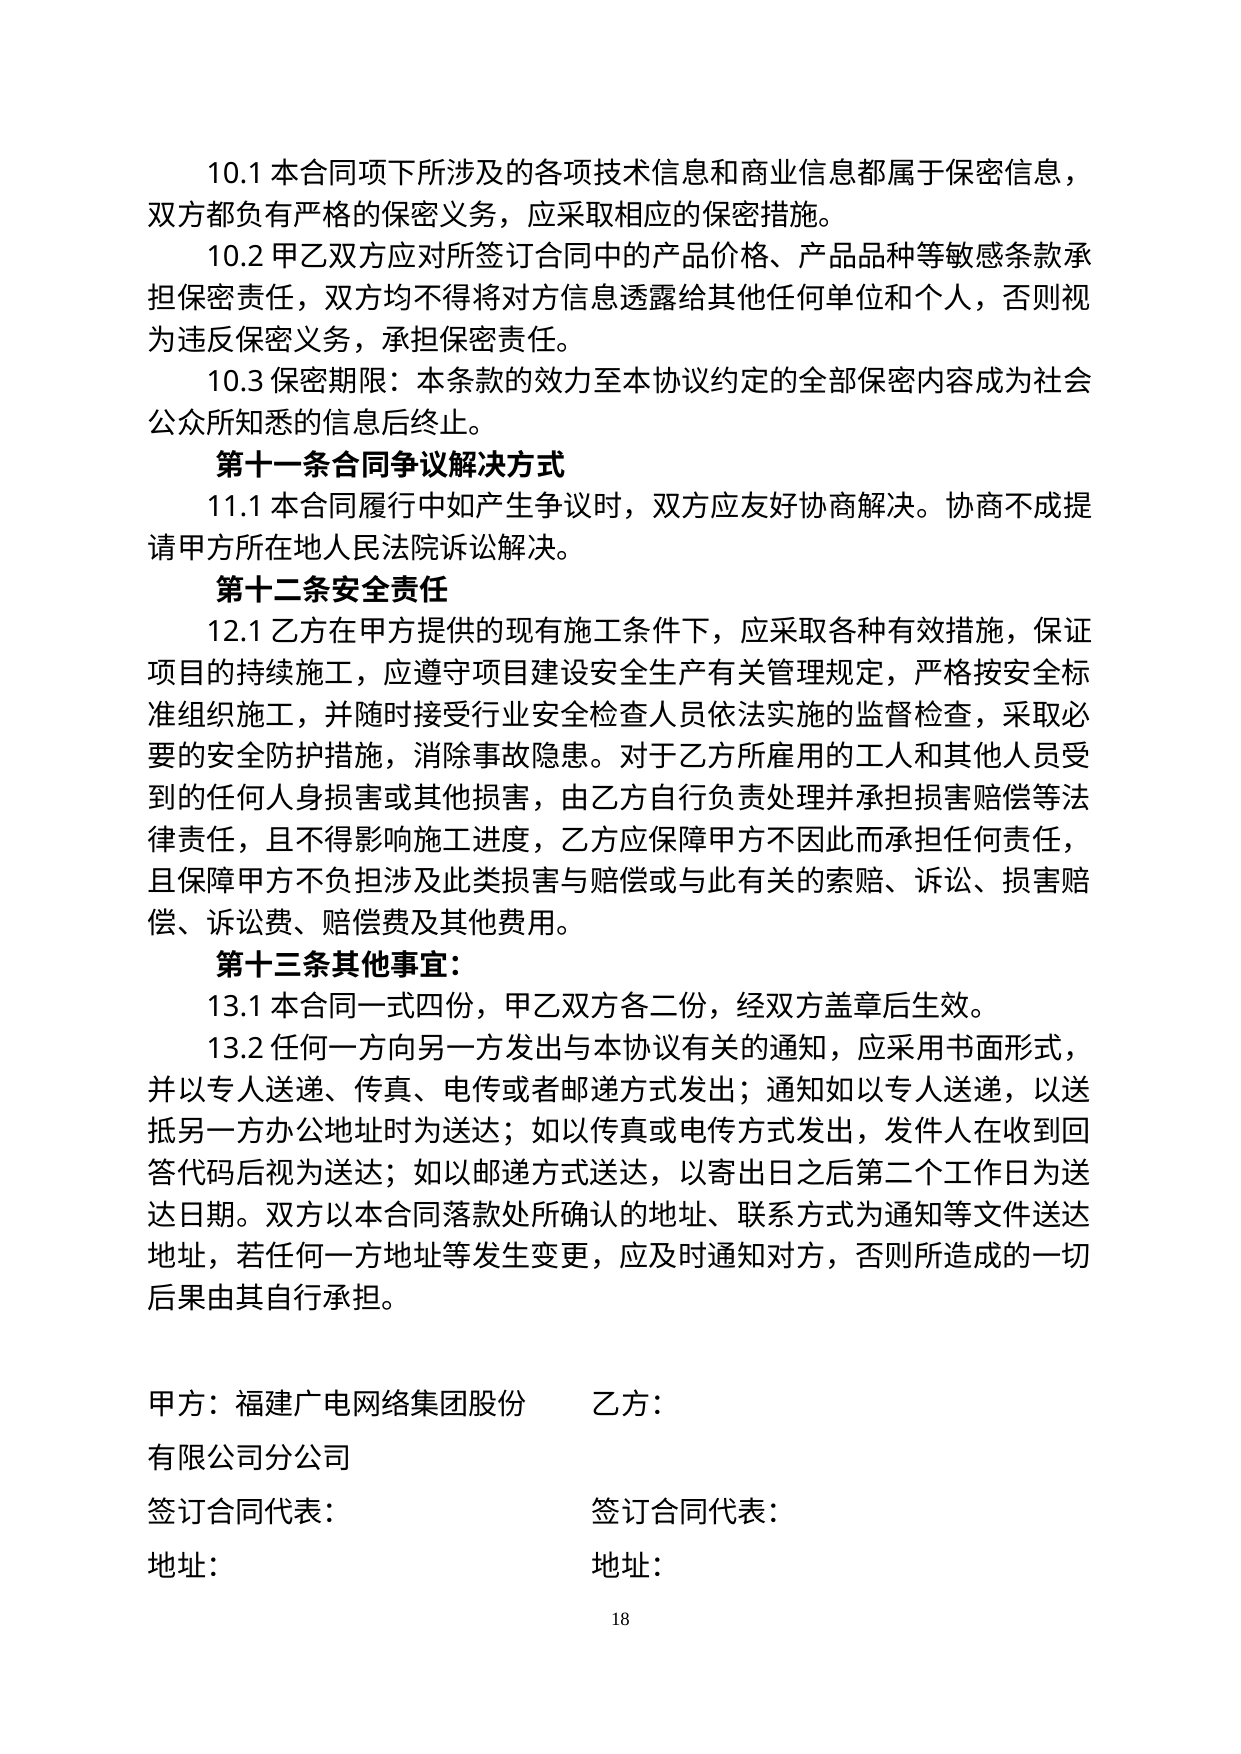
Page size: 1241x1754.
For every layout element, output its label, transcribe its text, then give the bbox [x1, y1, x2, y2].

text 12.1乙方在甲方提供的现有施工条件下，应采取各种有效措施，保证项目的持续施工，应遵守项目建设安全生产有关管理规定，严格按安全标准组织施工，并随时接受行业安全检查人员依法实施的监督检查，采取必要的安全防护措施，消除事故隐患。对于乙方所雇用的工人和其他人员受到的任何人身损害或其他损害，由乙方自行负责处理并承担损害赔偿等法律责任，且不得影响施工进度，乙方应保障甲方不因此而承担任何责任，且保障甲方不负担涉及此类损害与赔偿或与此有关的索赔、诉讼、损害赔偿、诉讼费、赔偿费及其他费用。 [148, 608, 1092, 942]
text 10.1本合同项下所涉及的各项技术信息和商业信息都属于保密信息，双方都负有严格的保密义务，应采取相应的保密措施。 [148, 150, 1092, 233]
text 13.1本合同一式四份，甲乙双方各二份，经双方盖章后生效。 [148, 983, 1092, 1025]
text 11.1本合同履行中如产生争议时，双方应友好协商解决。协商不成提请甲方所在地人民法院诉讼解决。 [148, 483, 1092, 567]
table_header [136, 1371, 580, 1587]
text 13.2任何一方向另一方发出与本协议有关的通知，应采用书面形式，并以专人送递、传真、电传或者邮递方式发出；通知如以专人送递，以送抵另一方办公地址时为送达；如以传真或电传方式发出，发件人在收到回答代码后视为送达；如以邮递方式送达，以寄出日之后第二个工作日为送达日期。双方以本合同落款处所确认的地址、联系方式为通知等文件送达地址，若任何一方地址等发生变更，应及时通知对方，否则所造成的一切后果由其自行承担。 [148, 1025, 1092, 1317]
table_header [580, 1371, 1024, 1587]
text 第十二条安全责任 [148, 567, 1092, 608]
text 第十一条合同争议解决方式 [148, 442, 1092, 483]
text 10.2甲乙双方应对所签订合同中的产品价格、产品品种等敏感条款承担保密责任，双方均不得将对方信息透露给其他任何单位和个人，否则视为违反保密义务，承担保密责任。 [148, 233, 1092, 358]
text 第十三条其他事宜： [148, 942, 1092, 983]
text 10.3保密期限：本条款的效力至本协议约定的全部保密内容成为社会公众所知悉的信息后终止。 [148, 358, 1092, 442]
